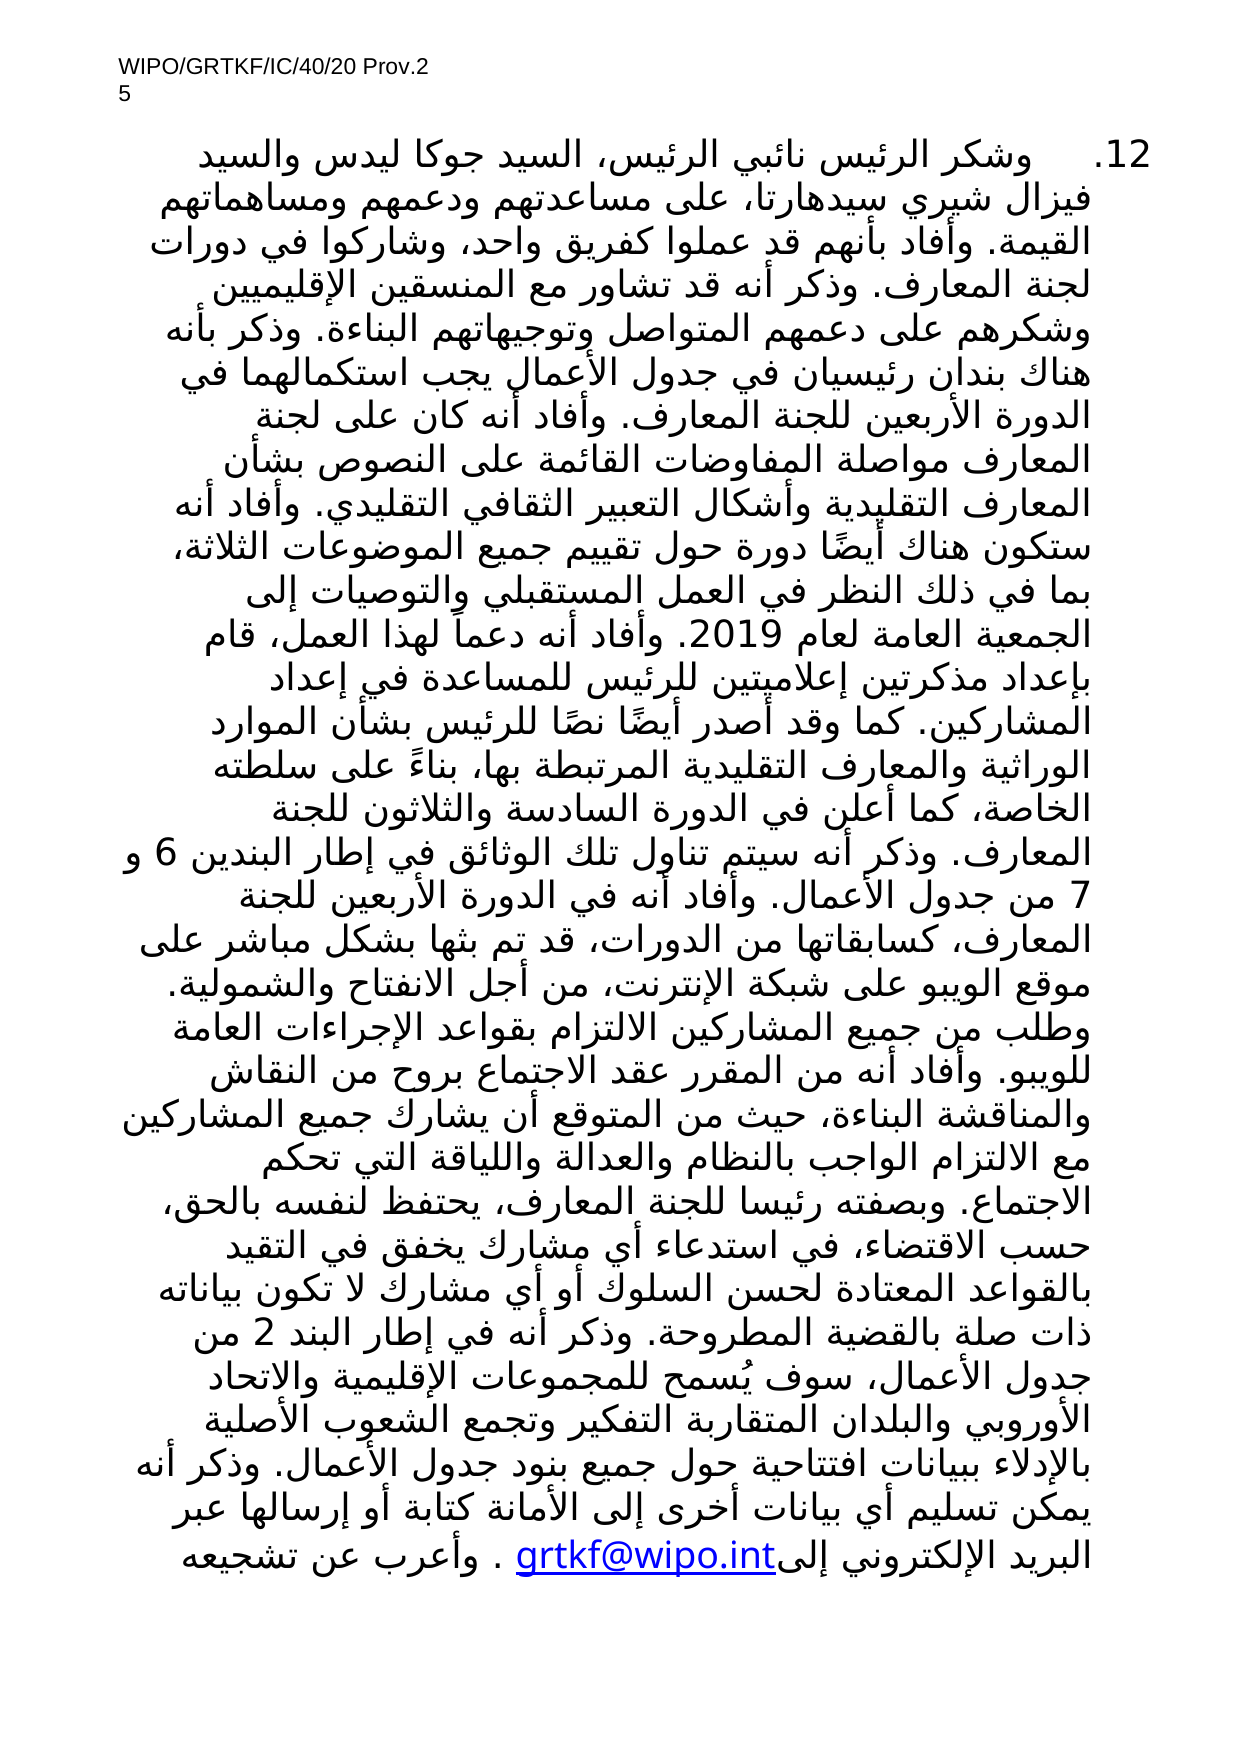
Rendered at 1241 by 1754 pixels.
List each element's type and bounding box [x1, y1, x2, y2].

text [118, 132, 1092, 1580]
